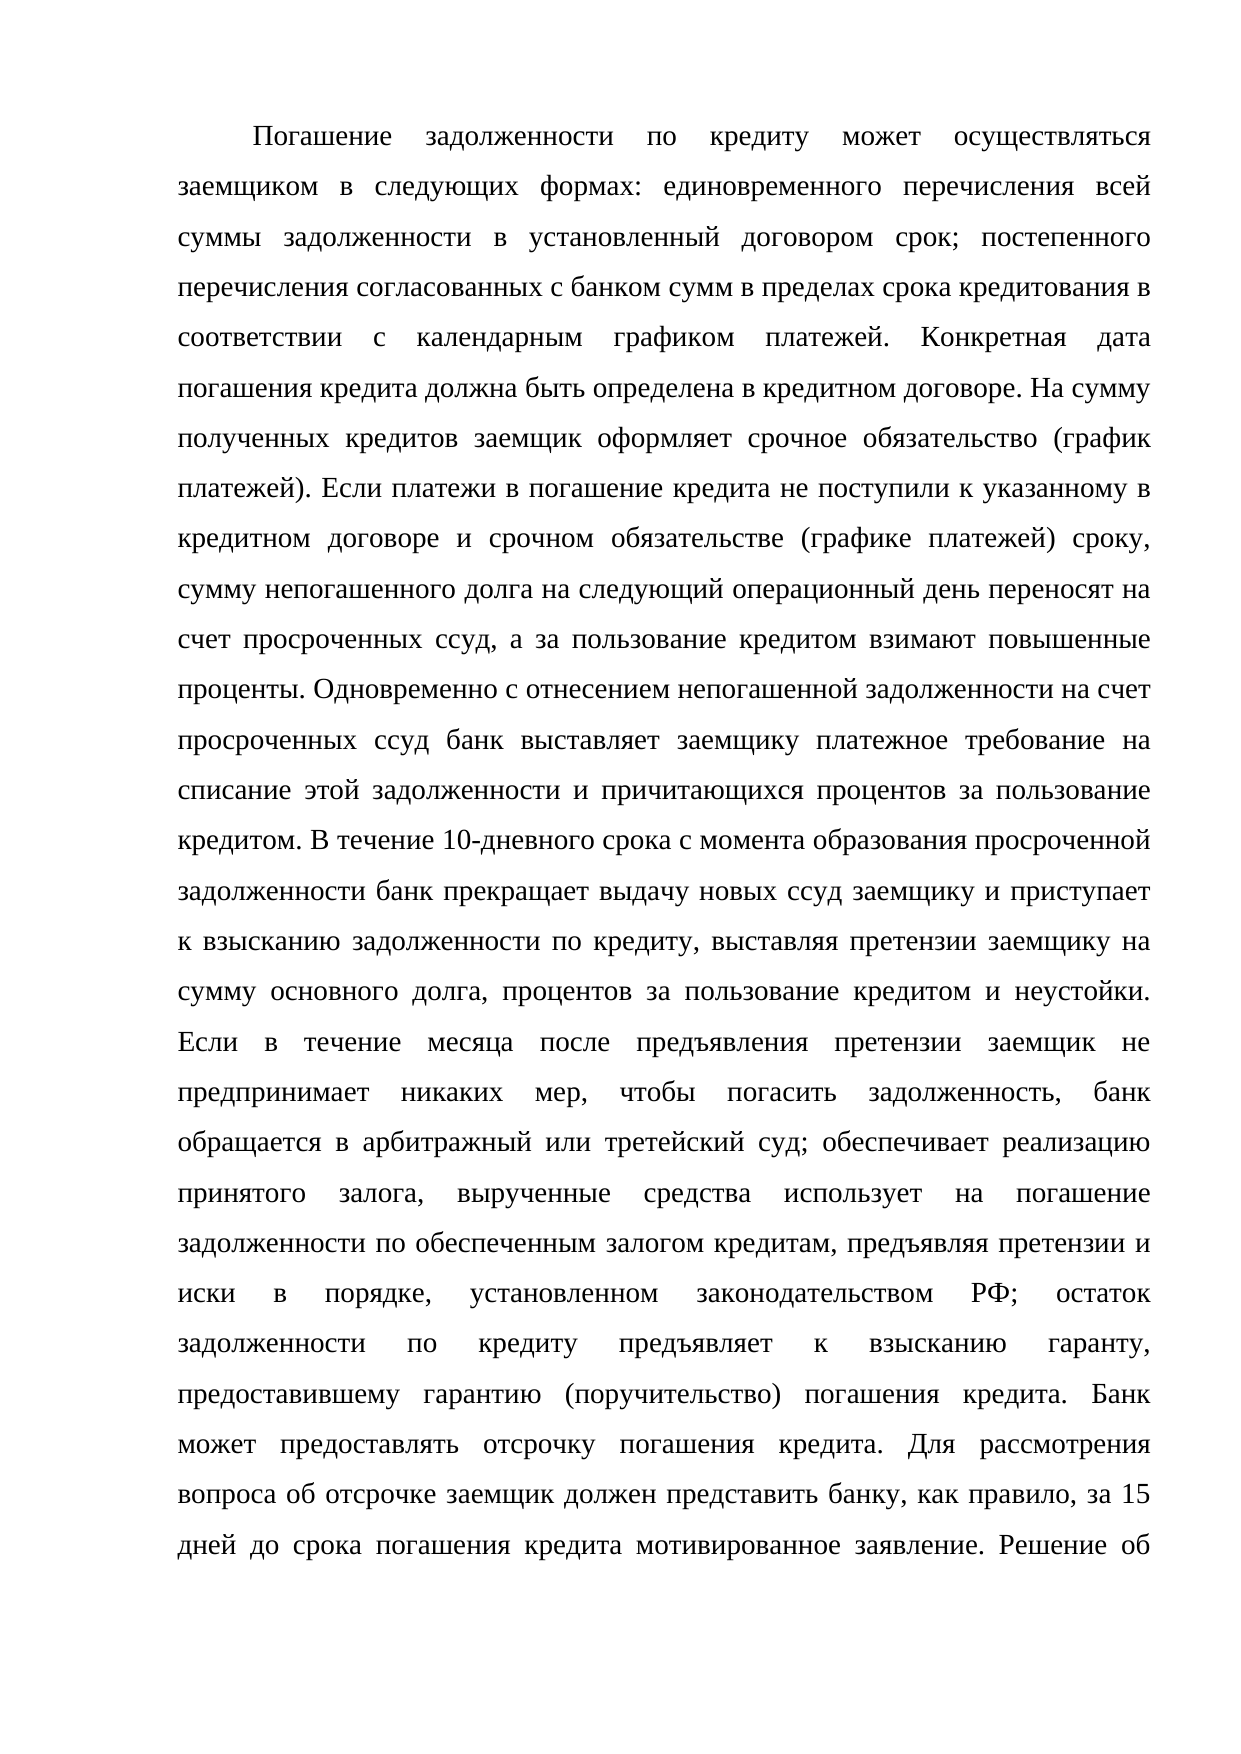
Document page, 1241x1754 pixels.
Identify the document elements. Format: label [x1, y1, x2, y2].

text [177, 118, 1152, 1560]
